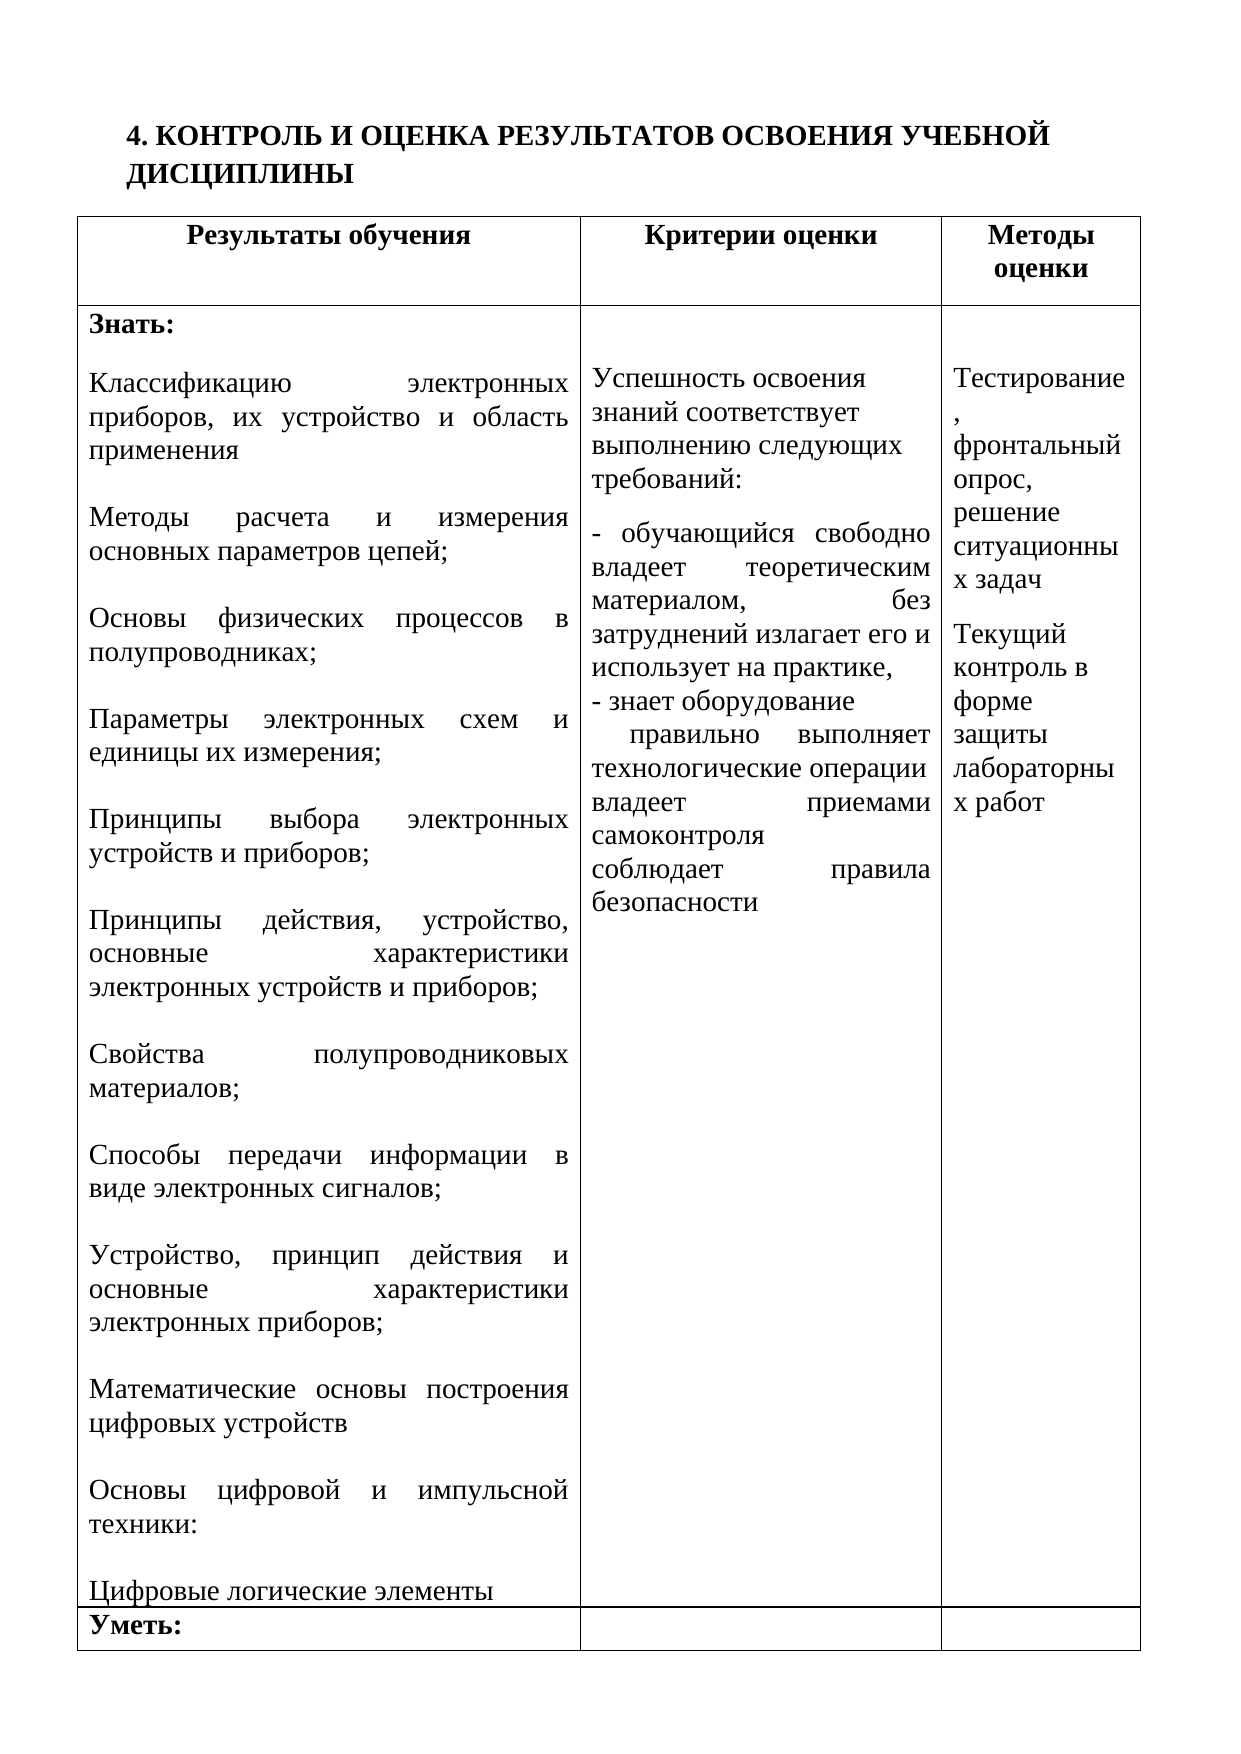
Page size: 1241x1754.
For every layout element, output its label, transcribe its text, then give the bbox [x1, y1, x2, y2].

table_header Методы оценки [942, 217, 1140, 305]
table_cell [942, 1608, 1140, 1649]
table_header Критерии оценки [581, 217, 941, 305]
text 4. КОНТРОЛЬ И ОЦЕНКА РЕЗУЛЬТАТОВ ОСВОЕНИЯ УЧЕБНОЙ ДИСЦИПЛИНЫ [126, 118, 1152, 190]
table_header Результаты обучения [78, 217, 580, 305]
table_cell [78, 1608, 580, 1649]
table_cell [581, 1608, 941, 1649]
table_cell Знать: Классификацию электронных приборов, их устройство и область применения Методы расчета и измерения основных параметров цепей; Основы физических процессов в полупроводниках; Параметры электронных схем и единицы их измерения; Принципы выбора электронных устройств и приборов; Принципы действия, устройство, основные характеристики электронных устройств и приборов; Свойства полупроводниковых материалов; Способы передачи информации в виде электронных сигналов; Устройство, принцип действия и основные характеристики электронных приборов; Математические основы построения цифровых устройств Основы цифровой и импульсной техники: Цифровые логические элементы [78, 306, 580, 1606]
table_cell Успешность освоения знаний соответствует выполнению следующих требований: - обучающийся свободно владеет теоретическим материалом, без затруднений излагает его и использует на практике, - знает оборудование правильно выполняет технологические операции владеет приемами самоконтроля соблюдает правила безопасности [581, 306, 941, 1606]
table_cell Тестирование, фронтальный опрос, решение ситуационных задач Текущий контроль в форме защиты лабораторных работ [942, 306, 1140, 1606]
